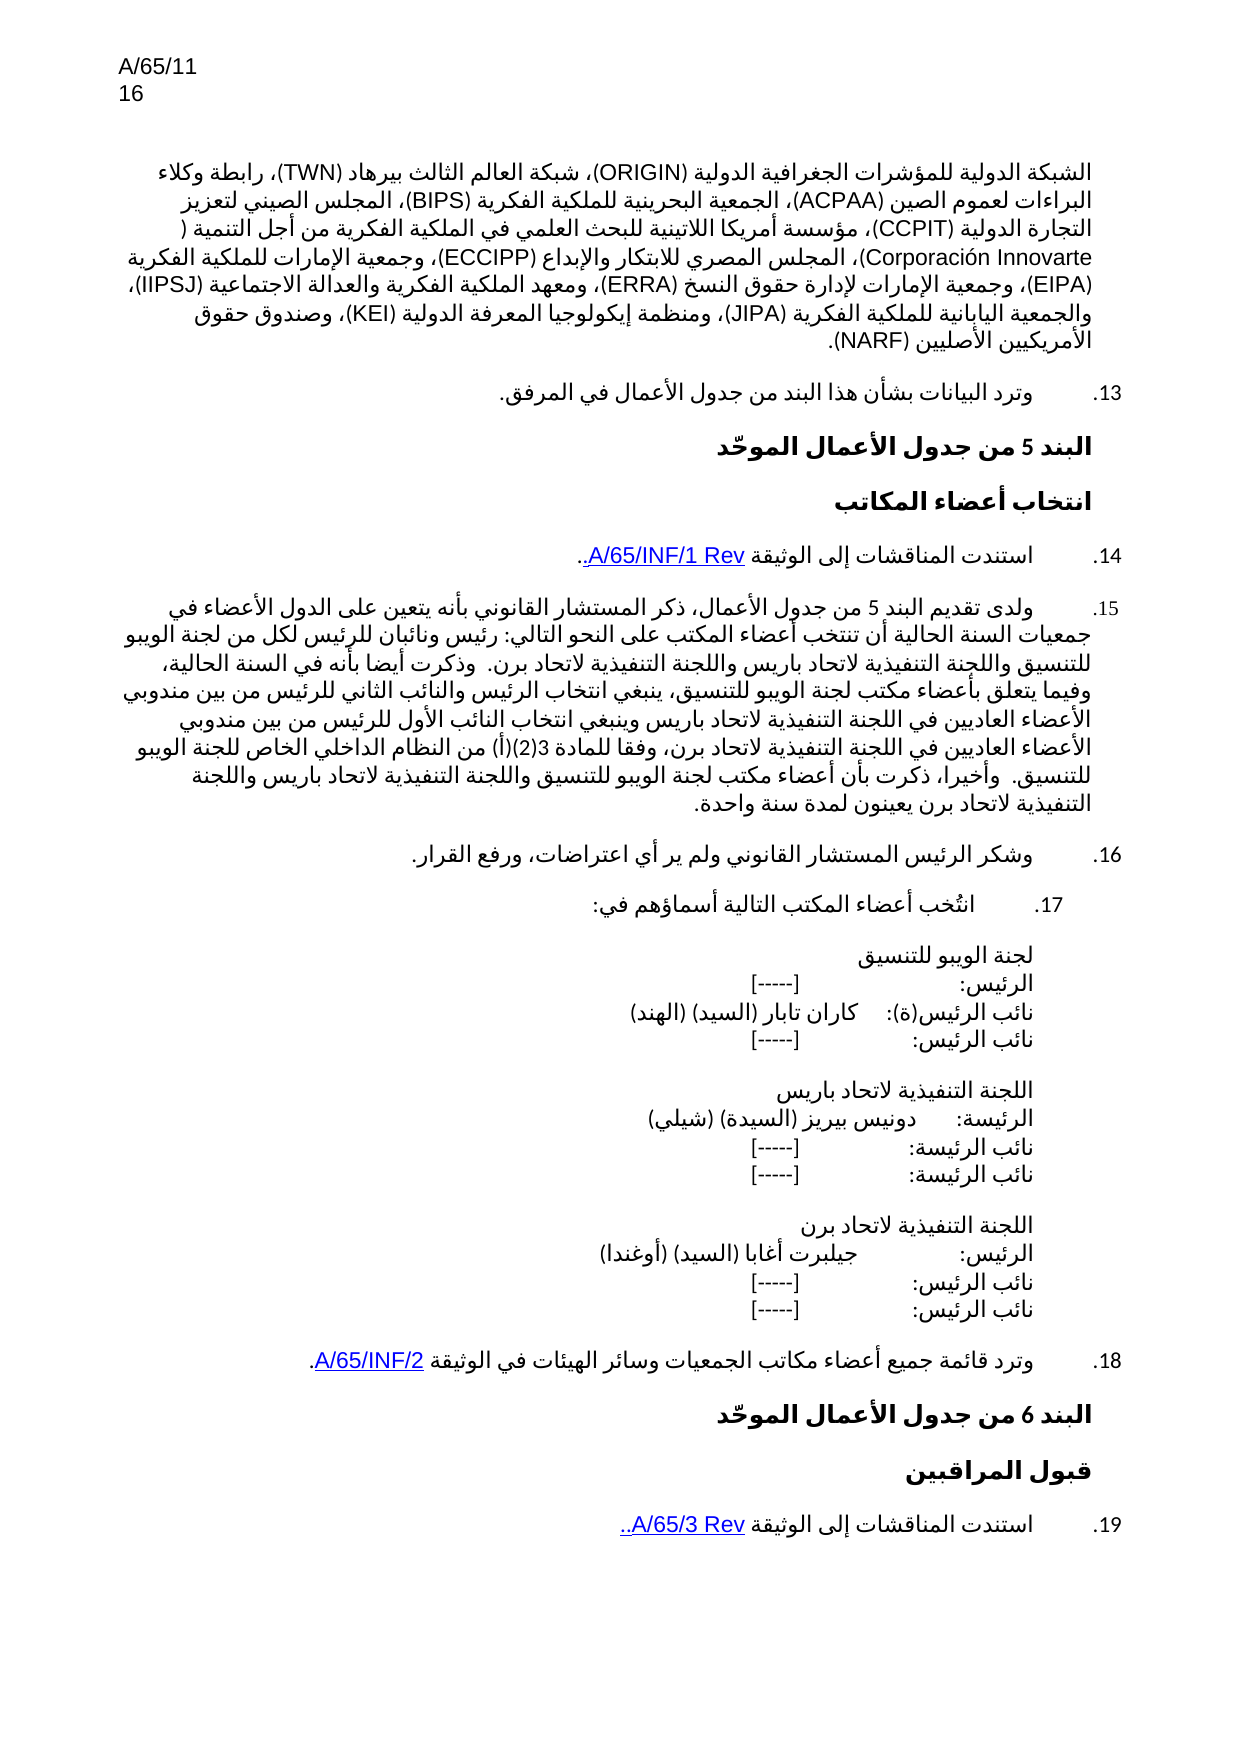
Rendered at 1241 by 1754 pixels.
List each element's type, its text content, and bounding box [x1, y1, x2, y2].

text لجنة الويبو للتنسيق [118, 942, 1034, 969]
text نائب الرئيس: [-----] [118, 1026, 1034, 1054]
text نائب الرئيسة: [-----] [118, 1133, 1034, 1161]
text نائب الرئيسة: [-----] [118, 1161, 1034, 1189]
text اللجنة التنفيذية لاتحاد باريس [118, 1077, 1034, 1104]
text نائب الرئيس: [-----] [118, 1268, 1034, 1296]
text نائب الرئيس: [-----] [118, 1296, 1034, 1324]
text نائب الرئيس(ة): كاران تابار (السيد) (الهند) [118, 998, 1034, 1026]
subtitle قبول المراقبين [118, 1455, 1092, 1486]
text وترد البيانات بشأن هذا البند من جدول الأعمال في المرفق. [118, 378, 1092, 406]
text ولدى تقديم البند 5 من جدول الأعمال، ذكر المستشار القانوني بأنه يتعين على الدول الأعضاء في جمعيات السنة الحالية أن تنتخب أعضاء المكتب على النحو التالي: رئيس ونائبان للرئيس لكل من لجنة الويبو للتنسيق واللجنة التنفيذية لاتحاد باريس واللجنة التنفيذية لاتحاد برن. وذكرت أيضا بأنه في السنة الحالية، وفيما يتعلق بأعضاء مكتب لجنة الويبو للتنسيق، ينبغي انتخاب الرئيس والنائب الثاني للرئيس من بين مندوبي الأعضاء العاديين في اللجنة التنفيذية لاتحاد باريس وينبغي انتخاب النائب الأول للرئيس من بين مندوبي الأعضاء العاديين في اللجنة التنفيذية لاتحاد برن، وفقا للمادة 3(2)(أ) من النظام الداخلي الخاص للجنة الويبو للتنسيق. وأخيرا، ذكرت بأن أعضاء مكتب لجنة الويبو للتنسيق واللجنة التنفيذية لاتحاد باريس واللجنة التنفيذية لاتحاد برن يعينون لمدة سنة واحدة. [118, 593, 1092, 817]
subtitle انتخاب أعضاء المكاتب [118, 486, 1092, 517]
text وترد قائمة جميع أعضاء مكاتب الجمعيات وسائر الهيئات في الوثيقة A/65/INF/2. [118, 1347, 1092, 1374]
text استندت المناقشات إلى الوثيقة A/65/INF/1 Rev.. [118, 542, 1092, 570]
text وشكر الرئيس المستشار القانوني ولم ير أي اعتراضات، ورفع القرار. [118, 840, 1092, 868]
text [118, 158, 1092, 355]
text انتُخب أعضاء المكتب التالية أسماؤهم في: [118, 891, 1034, 919]
text الرئيس: [-----] [118, 969, 1034, 998]
text الرئيسة: دونيس بيريز (السيدة) (شيلي) [118, 1104, 1034, 1133]
subtitle البند 6 من جدول الأعمال الموحّد [118, 1399, 1092, 1430]
subtitle البند 5 من جدول الأعمال الموحّد [118, 431, 1092, 461]
text استندت المناقشات إلى الوثيقة A/65/3 Rev.. [118, 1511, 1092, 1539]
text الرئيس: جيلبرت أغابا (السيد) (أوغندا) [118, 1239, 1034, 1268]
text اللجنة التنفيذية لاتحاد برن [118, 1212, 1034, 1239]
